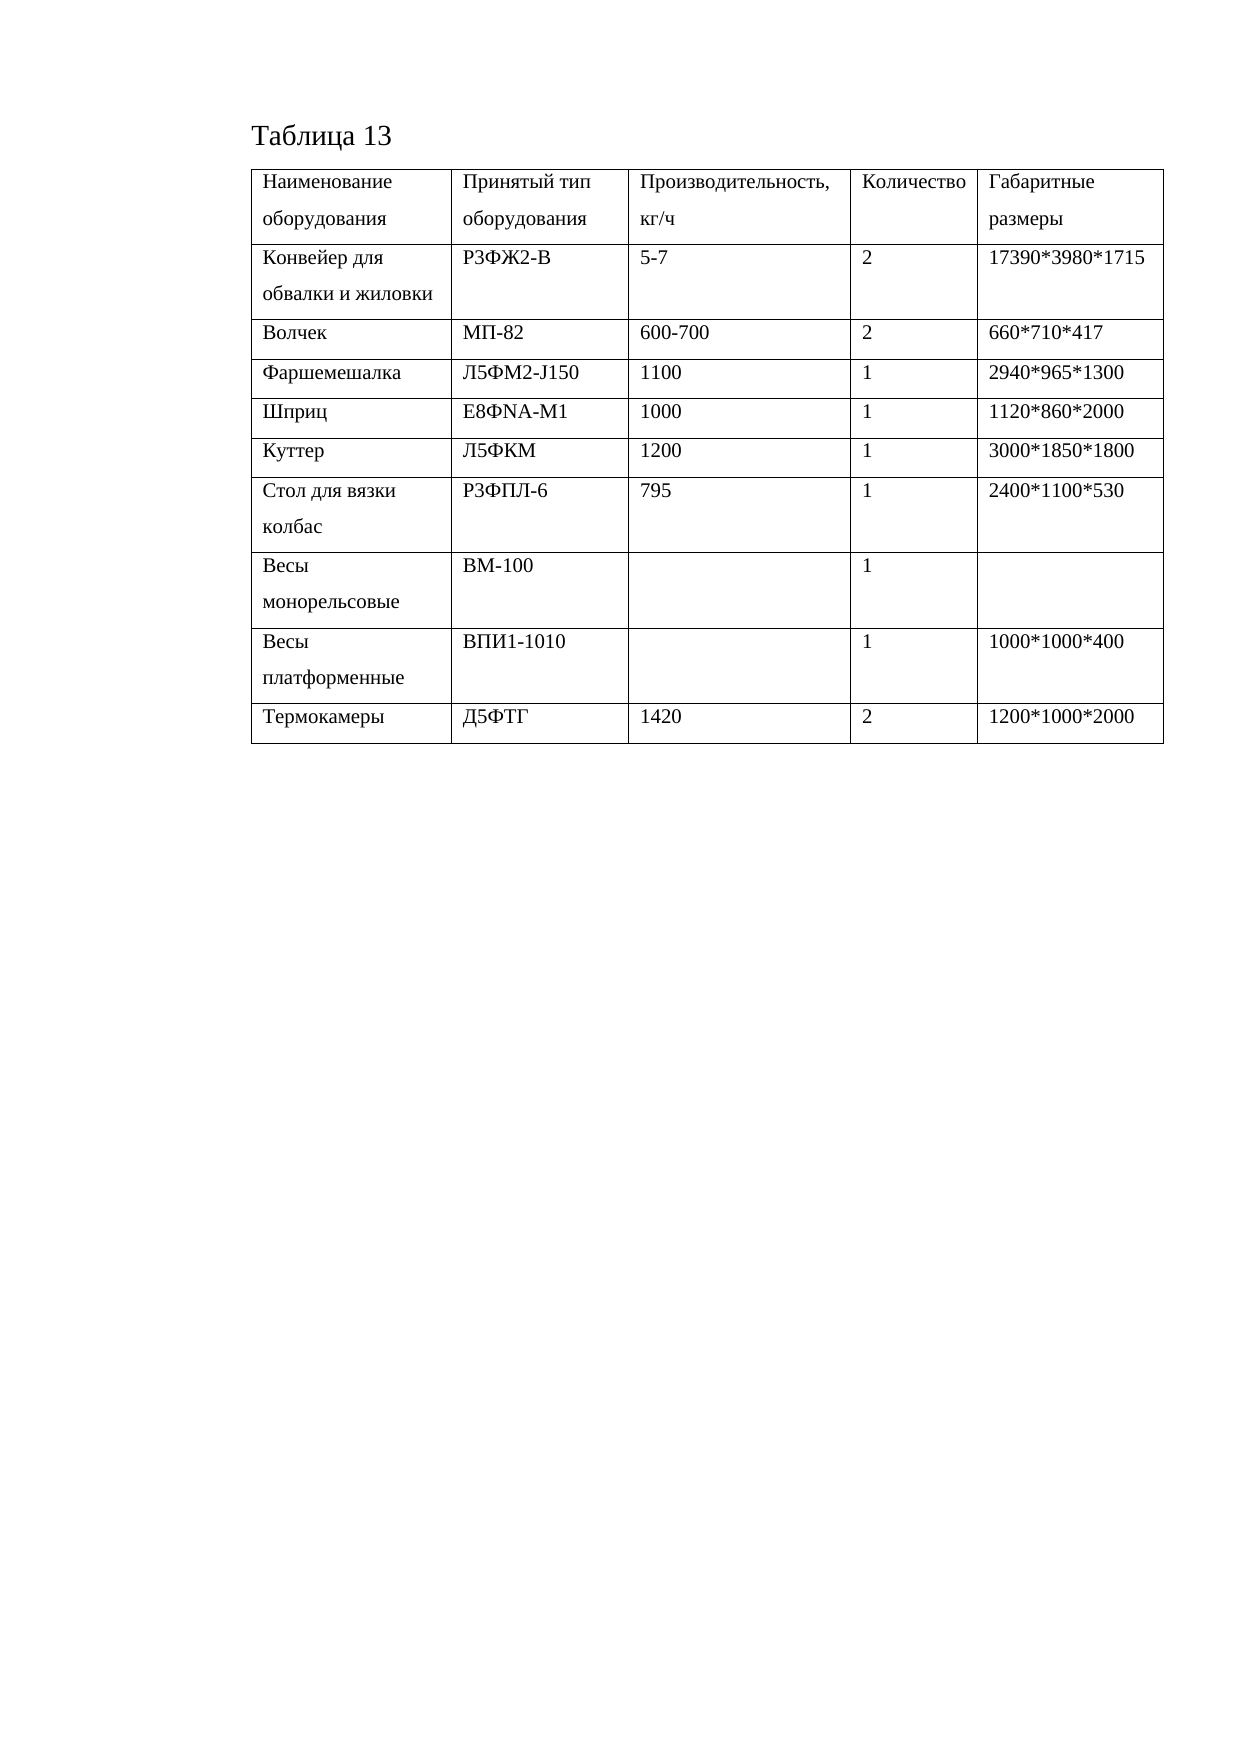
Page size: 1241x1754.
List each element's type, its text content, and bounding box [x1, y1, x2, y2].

table_cell 600-700 [629, 320, 850, 359]
table_cell 1 [851, 399, 977, 437]
table_cell 795 [629, 478, 850, 552]
table_cell 1 [851, 360, 977, 398]
table_cell Д5ФТГ [452, 704, 628, 742]
table_cell 1200 [629, 439, 850, 477]
table_cell 1 [851, 478, 977, 552]
table_cell Фаршемешалка [252, 360, 451, 398]
table_cell 5-7 [629, 245, 850, 319]
table_cell Весы платформенные [252, 629, 451, 703]
table_cell 2400*1100*530 [978, 478, 1163, 552]
table_cell 1200*1000*2000 [978, 704, 1163, 742]
table_cell МП-82 [452, 320, 628, 359]
table_cell 2940*965*1300 [978, 360, 1163, 398]
table_cell 2 [851, 704, 977, 742]
table_cell 1 [851, 439, 977, 477]
table_cell ВПИ1-1010 [452, 629, 628, 703]
table_cell [629, 629, 850, 703]
table_header Габаритные размеры [978, 170, 1163, 244]
table_header Принятый тип оборудования [452, 170, 628, 244]
table_cell 1000*1000*400 [978, 629, 1163, 703]
table_cell Волчек [252, 320, 451, 359]
table_cell 1100 [629, 360, 850, 398]
table_cell 1 [851, 553, 977, 628]
table_cell Е8ФNА-М1 [452, 399, 628, 437]
table_cell Л5ФМ2-J150 [452, 360, 628, 398]
table_cell [629, 553, 850, 628]
table_cell 17390*3980*1715 [978, 245, 1163, 319]
table_cell 2 [851, 245, 977, 319]
table_cell Стол для вязки колбас [252, 478, 451, 552]
table_cell Куттер [252, 439, 451, 477]
table_cell Шприц [252, 399, 451, 437]
table_cell 1120*860*2000 [978, 399, 1163, 437]
table_cell 660*710*417 [978, 320, 1163, 359]
table_cell ВМ-100 [452, 553, 628, 628]
text Таблица 13 [177, 118, 1152, 152]
table_cell Л5ФКМ [452, 439, 628, 477]
table_cell 1000 [629, 399, 850, 437]
table_cell 3000*1850*1800 [978, 439, 1163, 477]
table_cell [978, 553, 1163, 628]
table_cell 2 [851, 320, 977, 359]
table_header Количество [851, 170, 977, 244]
table_header Производительность, кг/ч [629, 170, 850, 244]
table_cell Весы монорельсовые [252, 553, 451, 628]
table_header Наименование оборудования [252, 170, 451, 244]
table_cell Р3ФПЛ-6 [452, 478, 628, 552]
table_cell 1 [851, 629, 977, 703]
table_cell 1420 [629, 704, 850, 742]
table_cell Конвейер для обвалки и жиловки [252, 245, 451, 319]
table_cell Термокамеры [252, 704, 451, 742]
table_cell Р3ФЖ2-В [452, 245, 628, 319]
